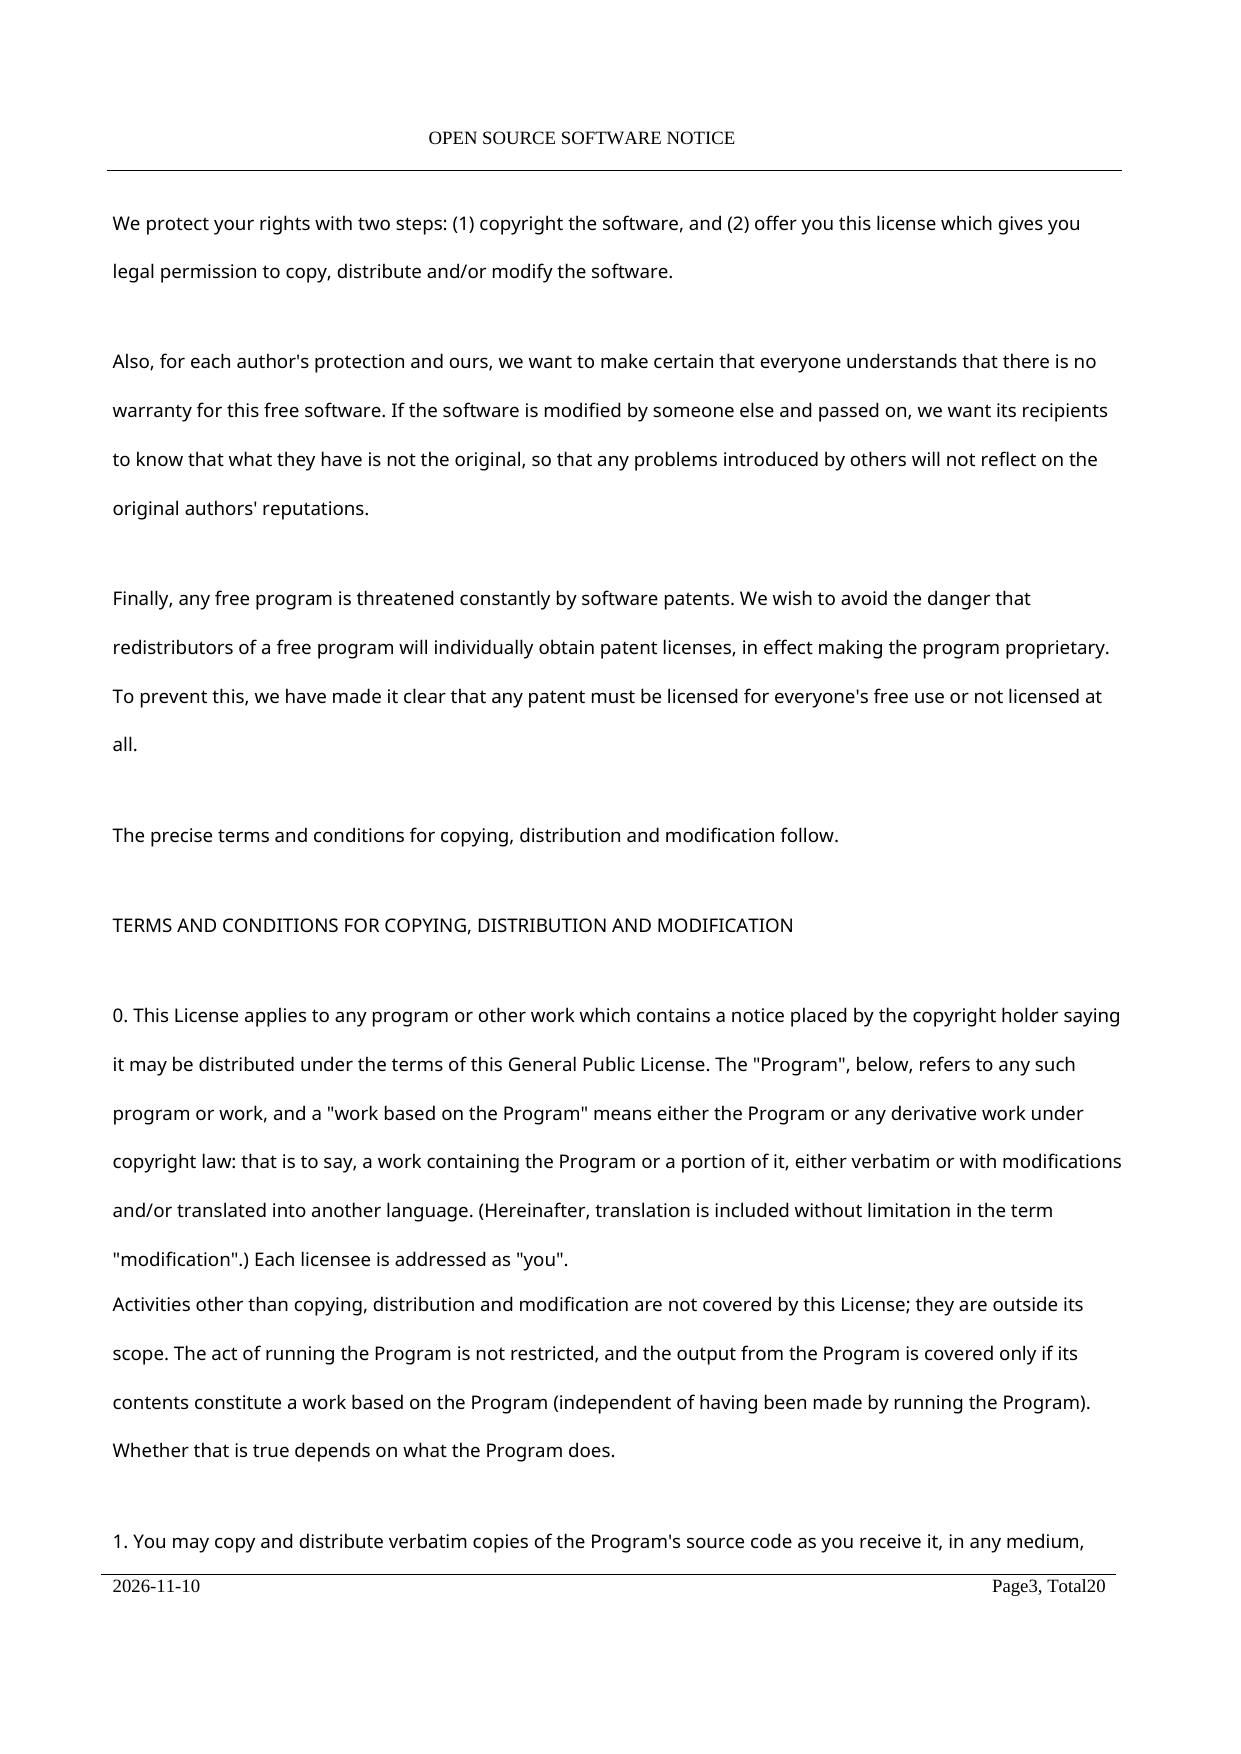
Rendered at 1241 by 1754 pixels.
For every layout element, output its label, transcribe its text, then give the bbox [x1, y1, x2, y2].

text We protect your rights with two steps: (1) copyright the software, and (2) offer you this license which gives you legal permission to copy, distribute and/or modify the software. [112, 206, 1128, 288]
text 0. This License applies to any program or other work which contains a notice placed by the copyright holder saying it may be distributed under the terms of this General Public License. The "Program", below, refers to any such program or work, and a "work based on the Program" means either the Program or any derivative work under copyright law: that is to say, a work containing the Program or a portion of it, either verbatim or with modifications and/or translated into another language. (Hereinafter, translation is included without limitation in the term "modification".) Each licensee is addressed as "you". [112, 999, 1128, 1275]
text Activities other than copying, distribution and modification are not covered by this License; they are outside its scope. The act of running the Program is not restricted, and the output from the Program is covered only if its contents constitute a work based on the Program (independent of having been made by running the Program). Whether that is true depends on what the Program does. [112, 1288, 1128, 1467]
text Finally, any free program is threatened constantly by software patents. We wish to avoid the danger that redistributors of a free program will individually obtain patent licenses, in effect making the program proprietary. To prevent this, we have made it clear that any patent must be licensed for everyone's free use or not licensed at all. [112, 582, 1128, 761]
text Also, for each author's protection and ours, we want to make certain that everyone understands that there is no warranty for this free software. If the software is modified by someone else and passed on, we want its recipients to know that what they have is not the original, so that any problems introduced by others will not reflect on the original authors' reputations. [112, 345, 1128, 524]
text The precise terms and conditions for copying, distribution and modification follow. [112, 818, 1128, 851]
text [112, 1525, 1128, 1557]
text TERMS AND CONDITIONS FOR COPYING, DISTRIBUTION AND MODIFICATION [112, 909, 1128, 941]
